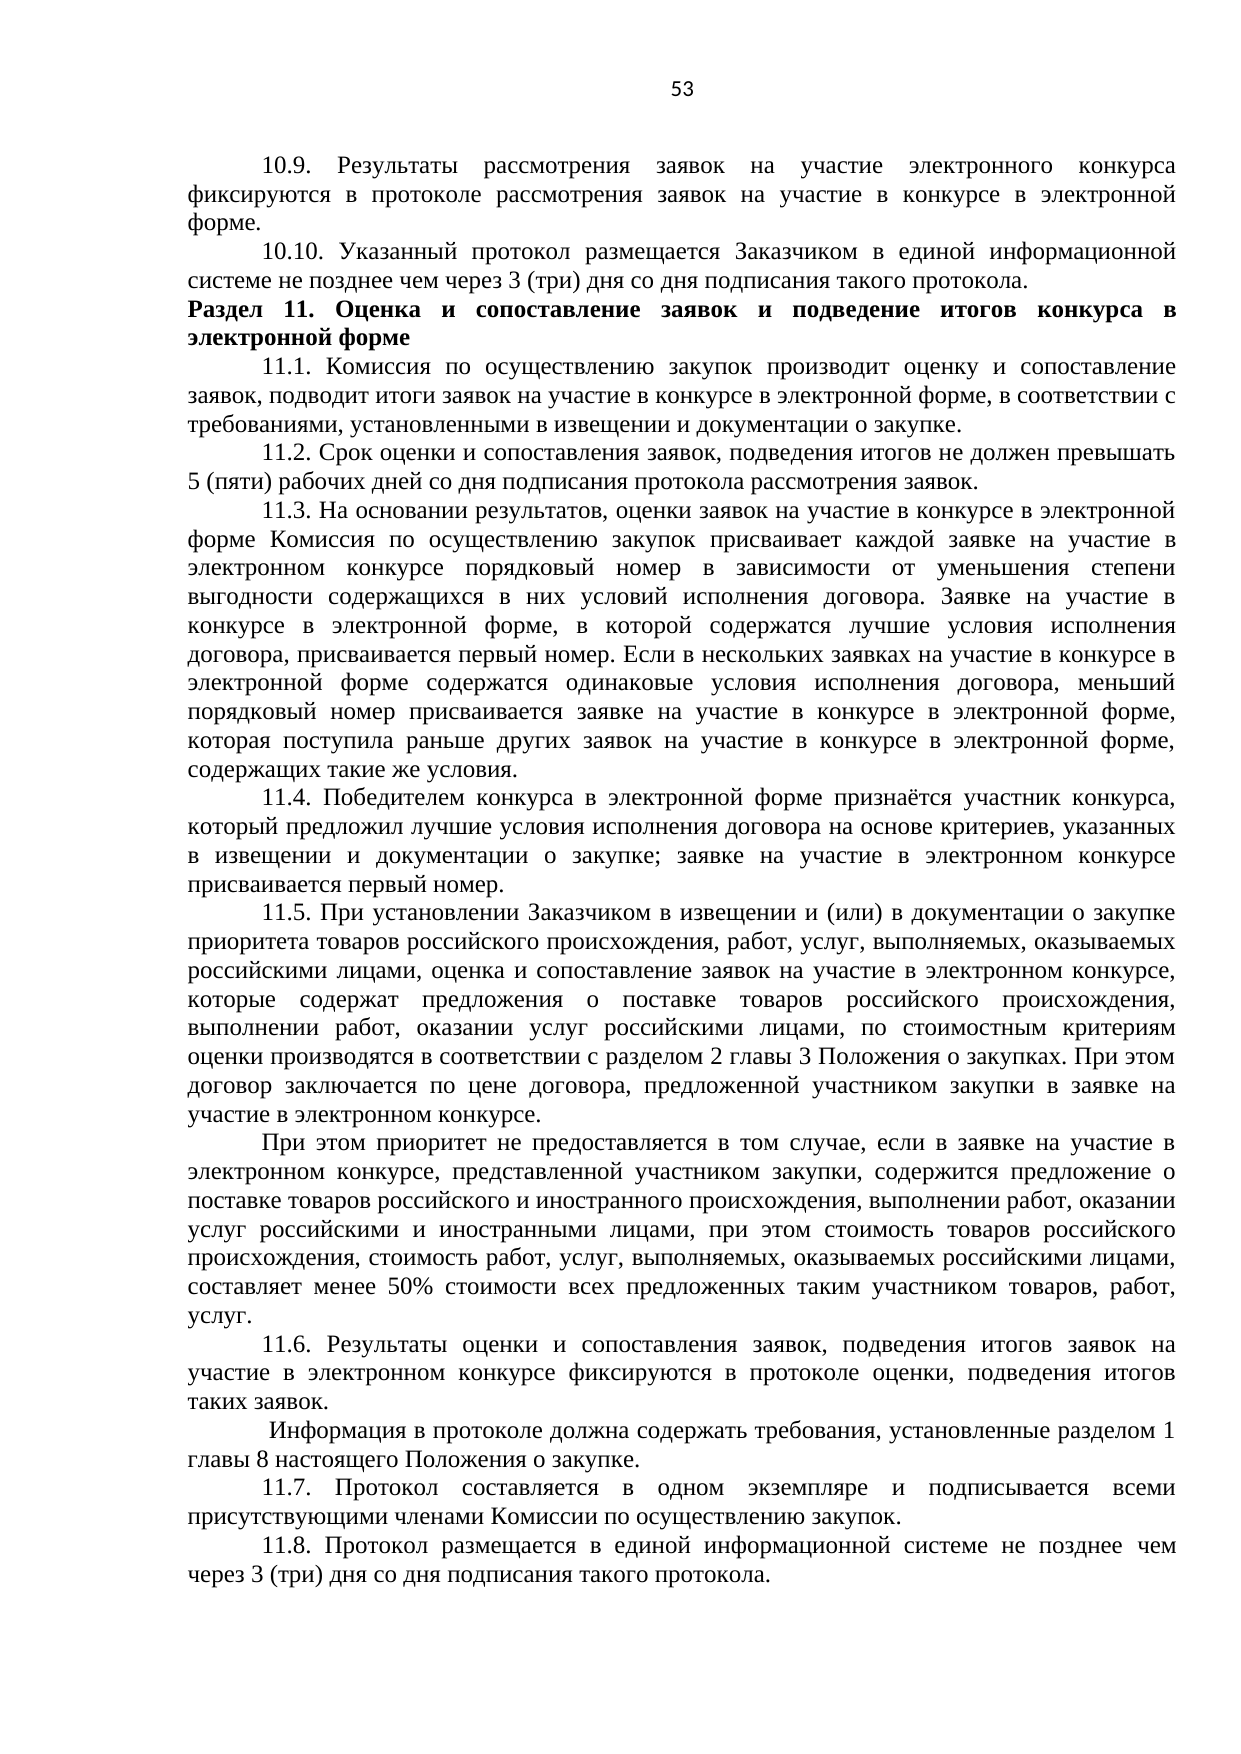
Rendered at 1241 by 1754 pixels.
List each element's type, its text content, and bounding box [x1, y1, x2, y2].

text 11.4. Победителем конкурса в электронной форме признаётся участник конкурса, который предложил лучшие условия исполнения договора на основе критериев, указанных в извещении и документации о закупке; заявке на участие в электронном конкурсе присваивается первый номер. [187, 782, 1177, 897]
text 11.7. Протокол составляется в одном экземпляре и подписывается всеми присутствующими членами Комиссии по осуществлению закупок. [187, 1472, 1177, 1530]
subtitle Раздел 11. Оценка и сопоставление заявок и подведение итогов конкурса в электронной форме [187, 294, 1177, 351]
text 11.1. Комиссия по осуществлению закупок производит оценку и сопоставление заявок, подводит итоги заявок на участие в конкурсе в электронной форме, в соответствии с требованиями, установленными в извещении и документации о закупке. [187, 351, 1177, 437]
text Информация в протоколе должна содержать требования, установленные разделом 1 главы 8 настоящего Положения о закупке. [187, 1415, 1177, 1472]
text 10.10. Указанный протокол размещается Заказчиком в единой информационной системе не позднее чем через 3 (три) дня со дня подписания такого протокола. [187, 236, 1177, 294]
text 10.9. Результаты рассмотрения заявок на участие электронного конкурса фиксируются в протоколе рассмотрения заявок на участие в конкурсе в электронной форме. [187, 150, 1177, 236]
text 11.8. Протокол размещается в единой информационной системе не позднее чем через 3 (три) дня со дня подписания такого протокола. [187, 1530, 1177, 1587]
text При этом приоритет не предоставляется в том случае, если в заявке на участие в электронном конкурсе, представленной участником закупки, содержится предложение о поставке товаров российского и иностранного происхождения, выполнении работ, оказании услуг российскими и иностранными лицами, при этом стоимость товаров российского происхождения, стоимость работ, услуг, выполняемых, оказываемых российскими лицами, составляет менее 50% стоимости всех предложенных таким участником товаров, работ, услуг. [187, 1127, 1177, 1329]
text 11.5. При установлении Заказчиком в извещении и (или) в документации о закупке приоритета товаров российского происхождения, работ, услуг, выполняемых, оказываемых российскими лицами, оценка и сопоставление заявок на участие в электронном конкурсе, которые содержат предложения о поставке товаров российского происхождения, выполнении работ, оказании услуг российскими лицами, по стоимостным критериям оценки производятся в соответствии с разделом 2 главы 3 Положения о закупках. При этом договор заключается по цене договора, предложенной участником закупки в заявке на участие в электронном конкурсе. [187, 897, 1177, 1127]
text 11.6. Результаты оценки и сопоставления заявок, подведения итогов заявок на участие в электронном конкурсе фиксируются в протоколе оценки, подведения итогов таких заявок. [187, 1329, 1177, 1415]
text 11.2. Срок оценки и сопоставления заявок, подведения итогов не должен превышать 5 (пяти) рабочих дней со дня подписания протокола рассмотрения заявок. [187, 437, 1177, 495]
text 11.3. На основании результатов, оценки заявок на участие в конкурсе в электронной форме Комиссия по осуществлению закупок присваивает каждой заявке на участие в электронном конкурсе порядковый номер в зависимости от уменьшения степени выгодности содержащихся в них условий исполнения договора. Заявке на участие в конкурсе в электронной форме, в которой содержатся лучшие условия исполнения договора, присваивается первый номер. Если в нескольких заявках на участие в конкурсе в электронной форме содержатся одинаковые условия исполнения договора, меньший порядковый номер присваивается заявке на участие в конкурсе в электронной форме, которая поступила раньше других заявок на участие в конкурсе в электронной форме, содержащих такие же условия. [187, 495, 1177, 782]
